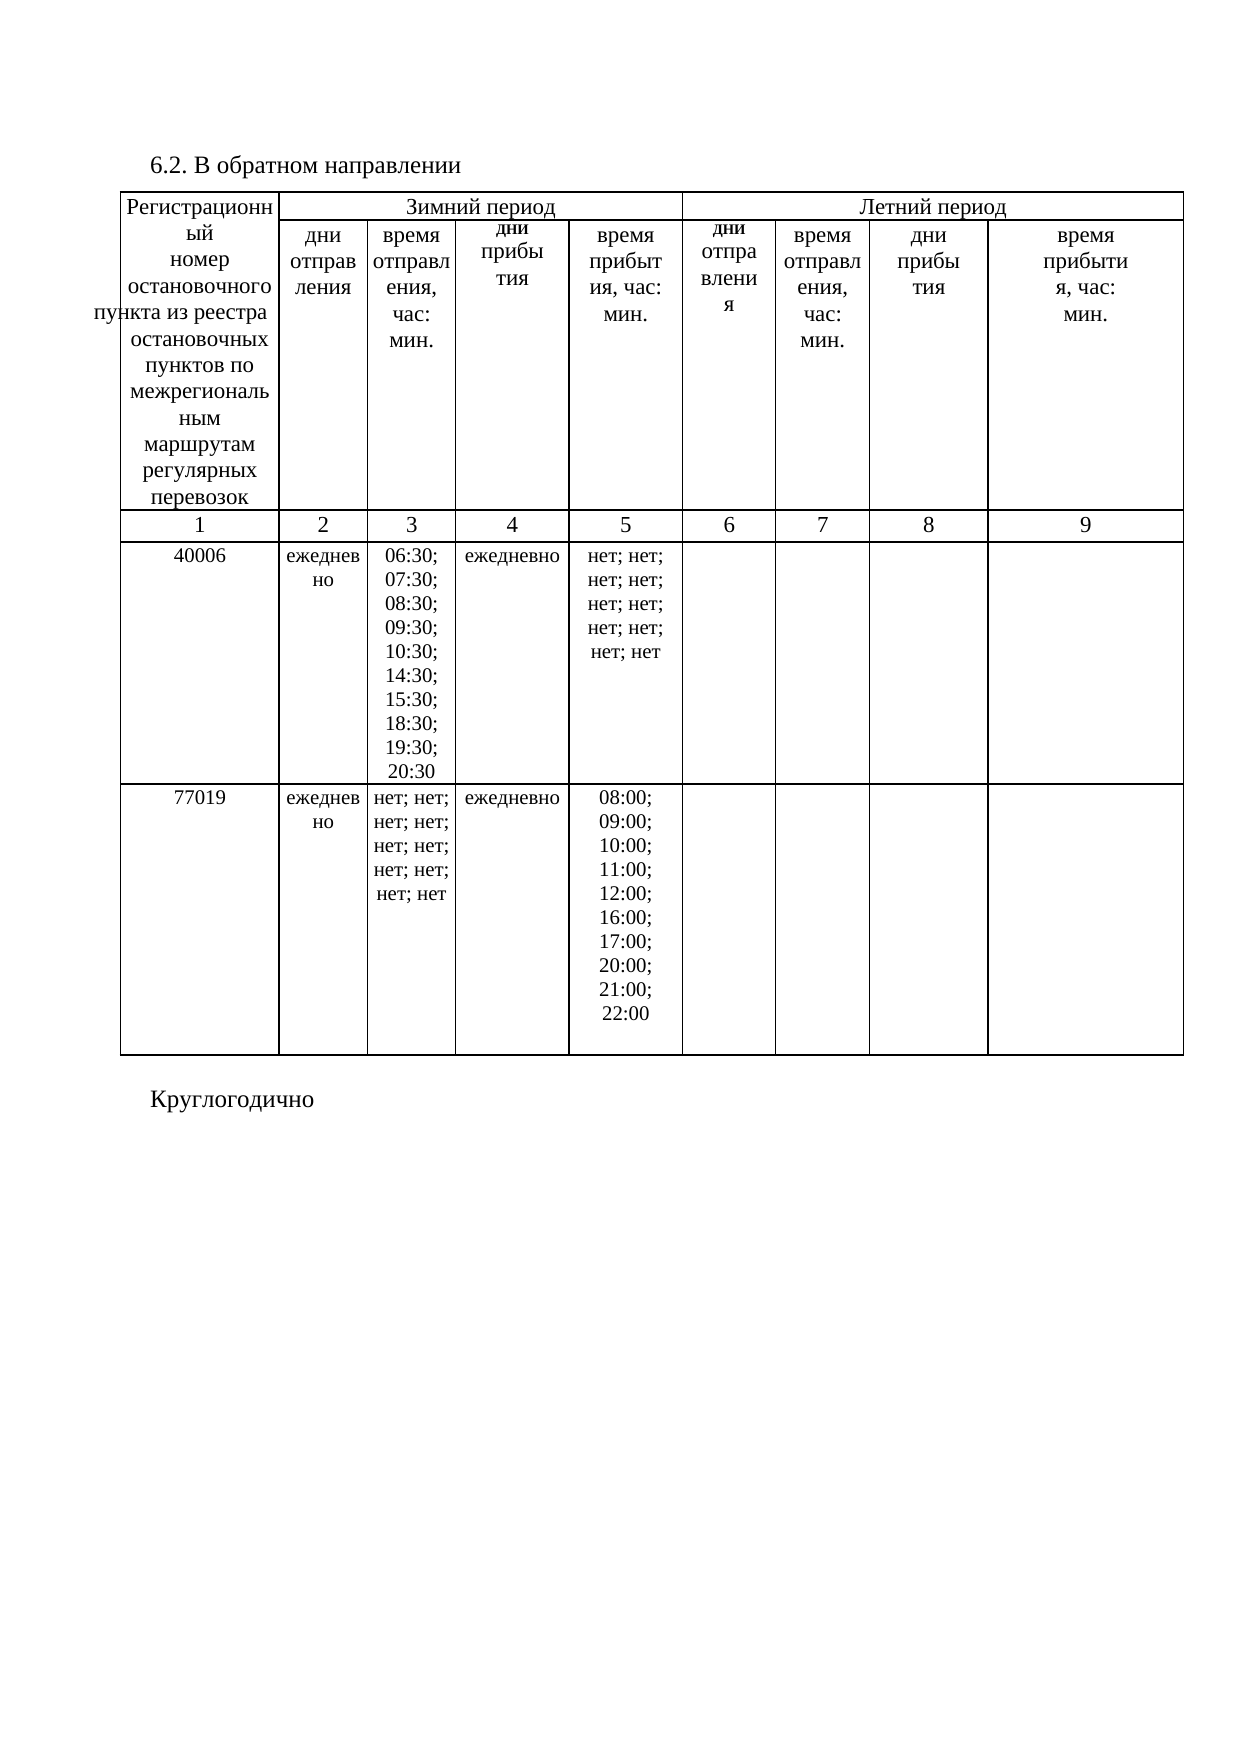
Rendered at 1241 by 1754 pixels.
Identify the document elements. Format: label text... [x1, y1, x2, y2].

table_cell 2 [280, 511, 367, 541]
table_cell ДНИ отпра влени я [683, 221, 775, 509]
table_cell 3 [368, 511, 455, 541]
table_cell 6 [683, 511, 775, 541]
table_header Летний период [683, 193, 1183, 219]
table_cell ежедневно [456, 543, 568, 783]
table_cell 4 [456, 511, 568, 541]
table_cell время прибыт ия, час: мин. [570, 221, 682, 509]
table_cell [776, 785, 869, 1054]
table_cell ежедневно [280, 543, 367, 783]
table_header Зимний период [280, 193, 682, 219]
table_cell 77019 [121, 785, 278, 1054]
table_cell 9 [989, 511, 1183, 541]
table_cell [989, 785, 1183, 1054]
table_header Регистрационный номер остановочного пункта из реестра остановочных пунктов по межрегиональным маршрутам регулярных перевозок [121, 193, 278, 509]
table_cell время отправл ения, час: мин. [368, 221, 455, 509]
table_cell нет; нет; нет; нет; нет; нет; нет; нет; нет; нет [368, 785, 455, 1054]
text Круглогодично [150, 1084, 1090, 1113]
table_cell 7 [776, 511, 869, 541]
table_cell ежедневно [280, 785, 367, 1054]
text 6.2. В обратном направлении [150, 150, 1090, 179]
table_cell время отправл ения, час: мин. [776, 221, 869, 509]
table_cell нет; нет; нет; нет; нет; нет; нет; нет; нет; нет [570, 543, 682, 783]
table_cell 5 [570, 511, 682, 541]
table_cell ежедневно [456, 785, 568, 1054]
table_cell [870, 543, 987, 783]
table_cell дни прибы тия [870, 221, 987, 509]
table_cell 08:00; 09:00; 10:00; 11:00; 12:00; 16:00; 17:00; 20:00; 21:00; 22:00 [570, 785, 682, 1054]
table_cell [989, 543, 1183, 783]
table_cell ДНИ прибы тия [456, 221, 568, 509]
table_cell 1 [121, 511, 278, 541]
table_cell время прибыти я, час: мин. [989, 221, 1183, 509]
table_cell [683, 785, 775, 1054]
table_cell 40006 [121, 543, 278, 783]
table_cell 06:30; 07:30; 08:30; 09:30; 10:30; 14:30; 15:30; 18:30; 19:30; 20:30 [368, 543, 455, 783]
table_cell [870, 785, 987, 1054]
table_cell дни отправ ления [280, 221, 367, 509]
table_cell 8 [870, 511, 987, 541]
table_cell [776, 543, 869, 783]
table_cell [683, 543, 775, 783]
